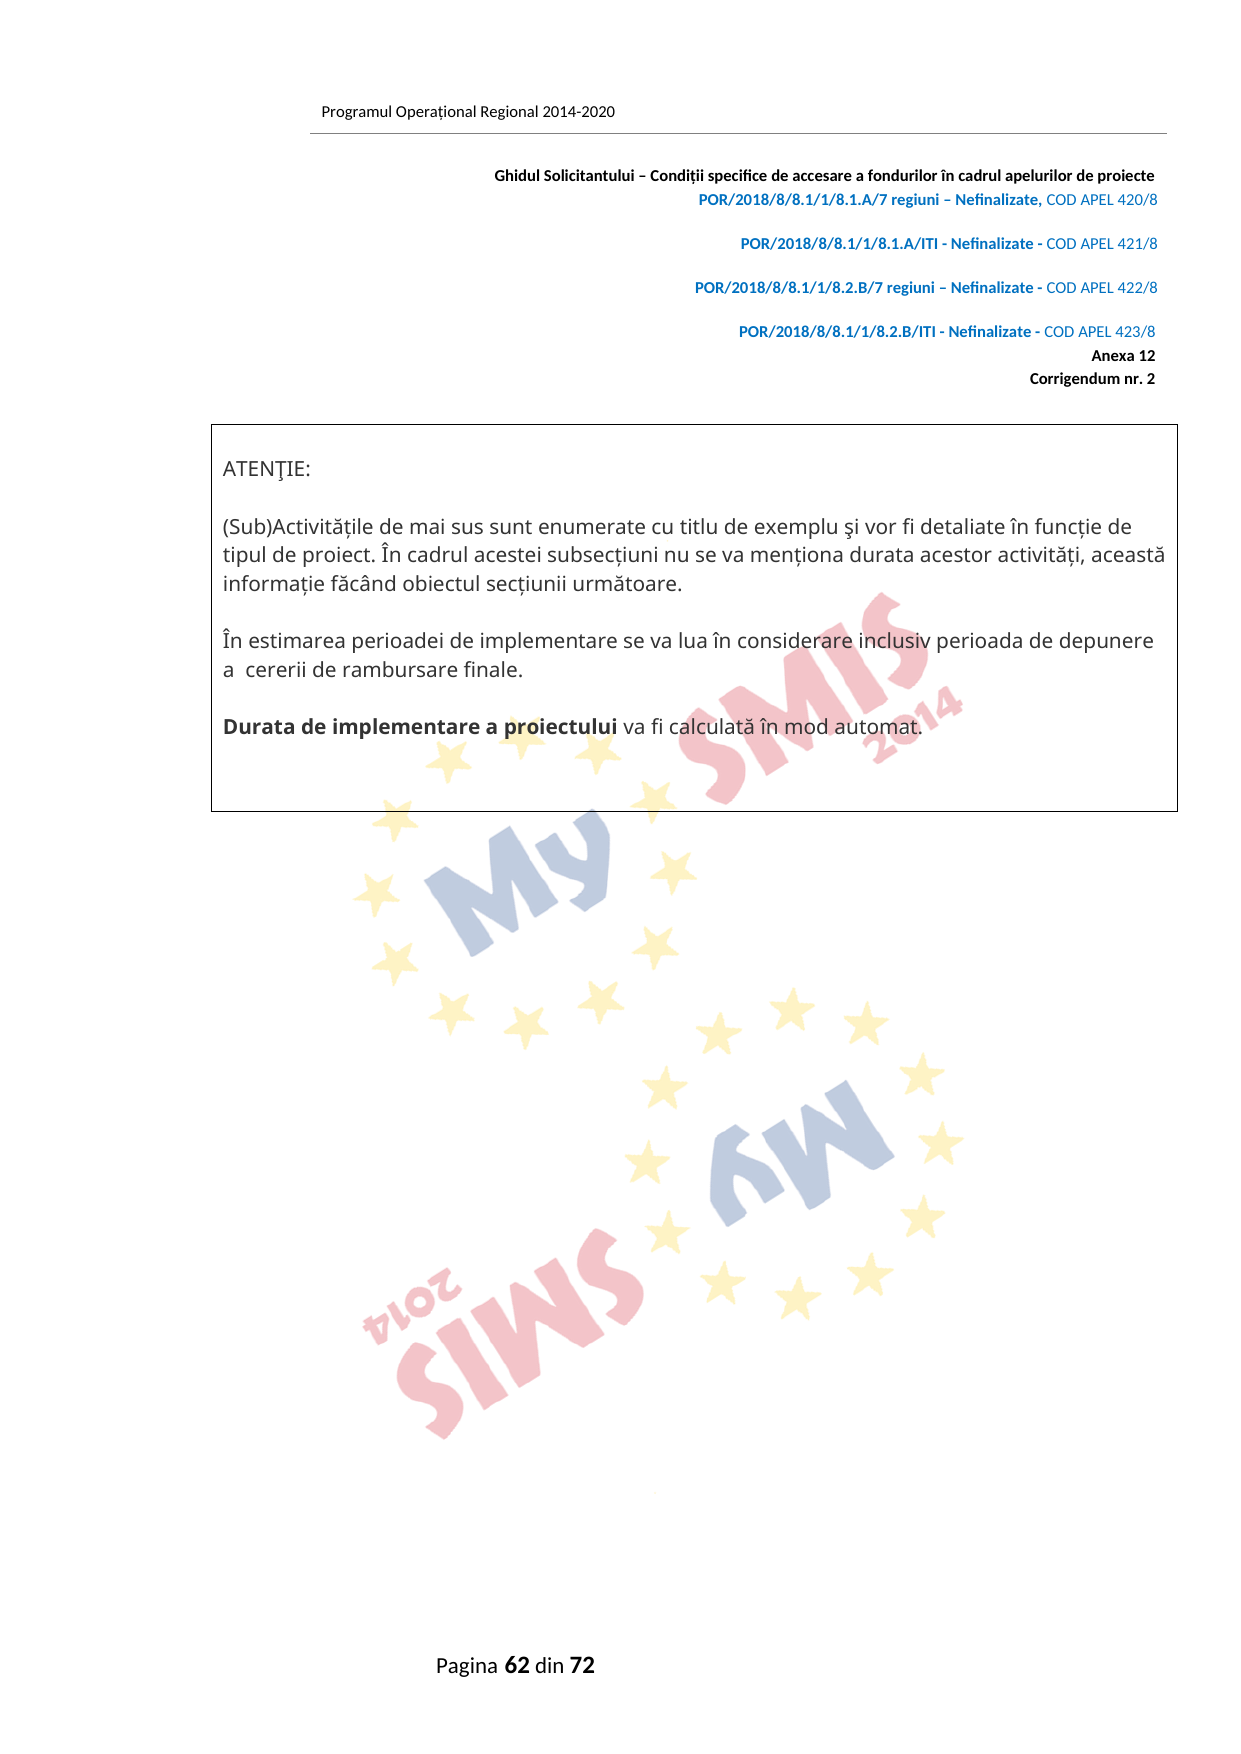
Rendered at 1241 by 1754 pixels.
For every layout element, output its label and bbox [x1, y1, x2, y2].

table_header [212, 425, 1177, 811]
picture [155, 396, 1159, 1634]
